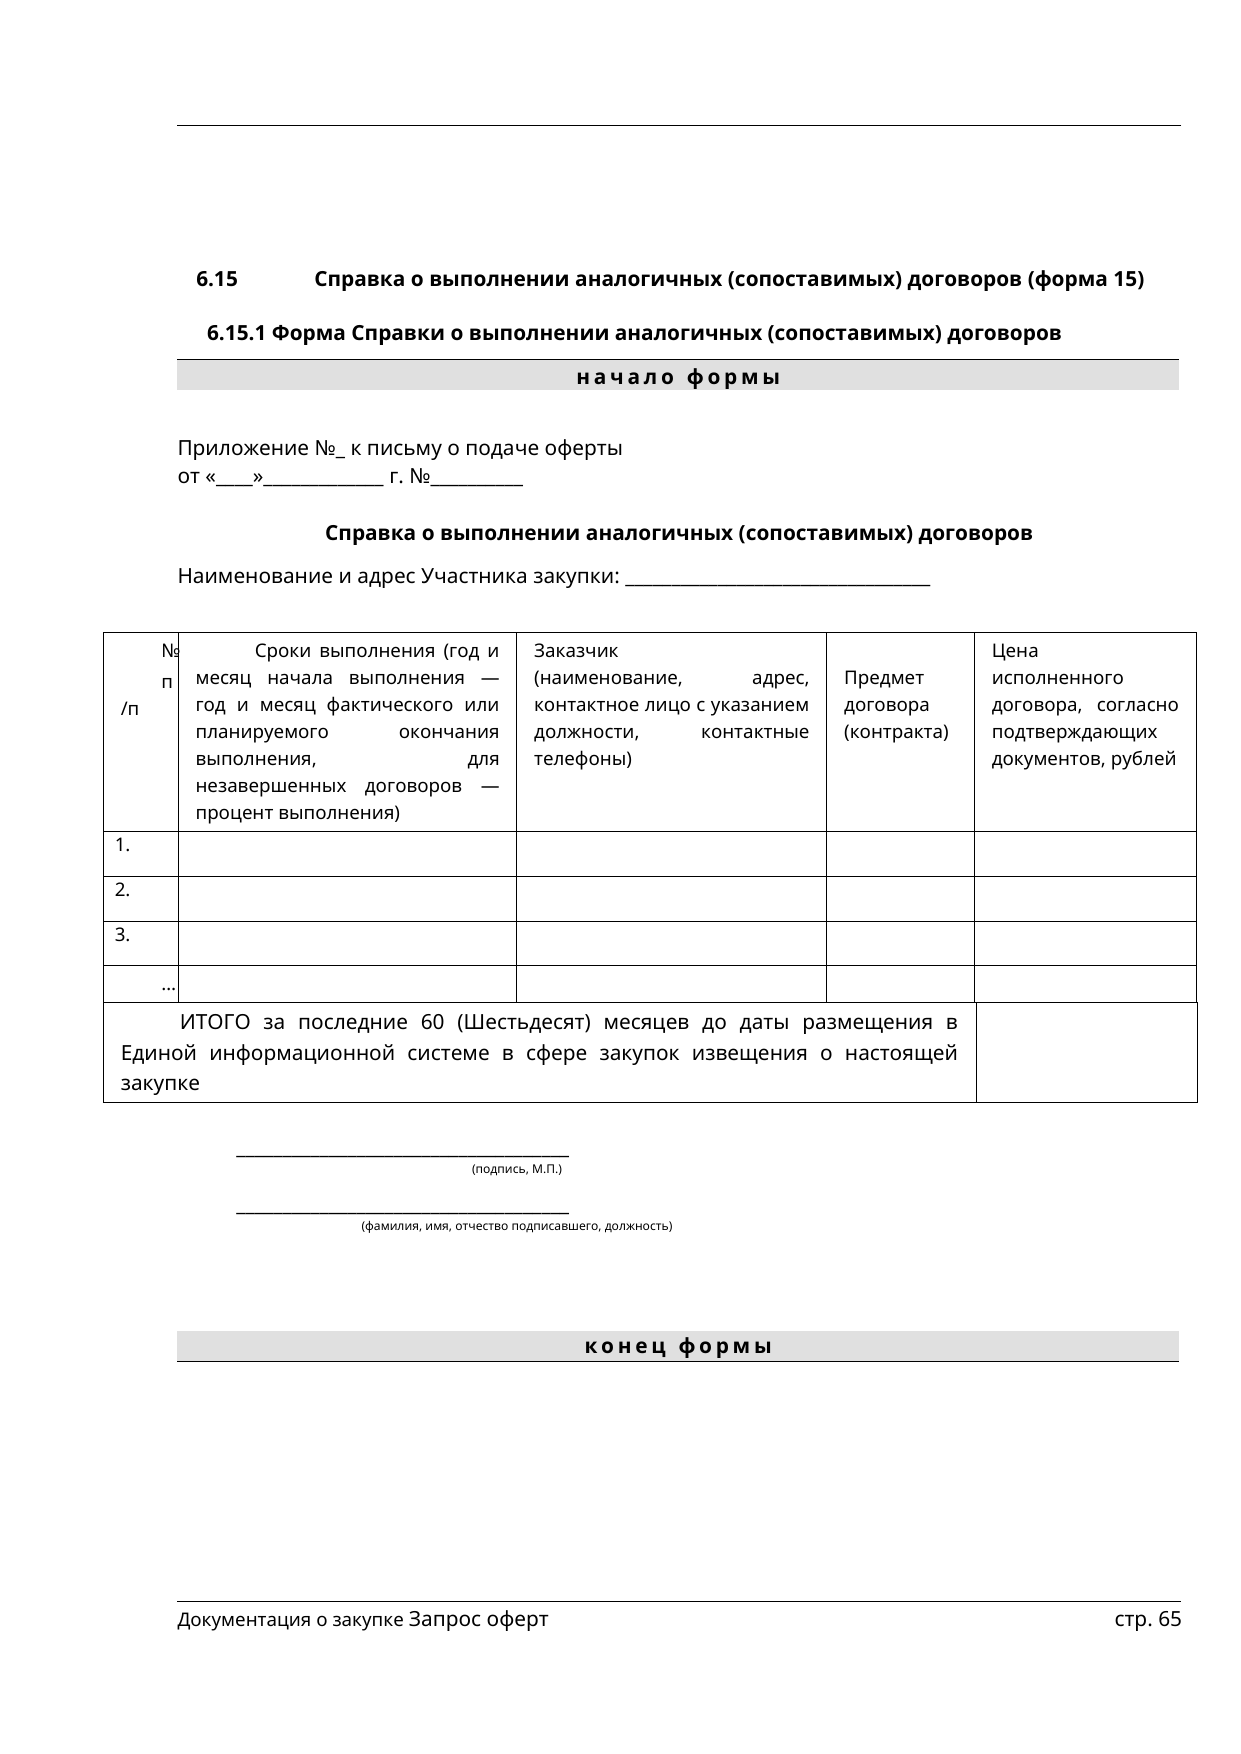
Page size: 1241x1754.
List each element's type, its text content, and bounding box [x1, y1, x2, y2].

table_cell [517, 966, 826, 1002]
text конец формы [177, 1331, 1179, 1361]
table_cell [975, 966, 1196, 1002]
text 6.15.1 Форма Справки о выполнении аналогичных (сопоставимых) договоров [207, 318, 1181, 346]
table_cell [179, 922, 516, 965]
subtitle Справка о выполнении аналогичных (сопоставимых) договоров (форма 15) [196, 264, 1181, 293]
table_cell [517, 922, 826, 965]
table_cell [179, 877, 516, 921]
table_cell … [104, 966, 178, 1002]
text Наименование и адрес Участника закупки: _________________________________ [177, 561, 1181, 589]
table_cell [827, 877, 974, 921]
table_cell [977, 1003, 1197, 1102]
table_cell [104, 832, 178, 876]
table_cell [975, 922, 1196, 965]
table_cell ИТОГО за последние 60 (Шестьдесят) месяцев до даты размещения в Единой информационной системе в сфере закупок извещения о настоящей закупке [104, 1003, 976, 1102]
text Справка о выполнении аналогичных (сопоставимых) договоров [177, 518, 1181, 547]
table_cell [517, 877, 826, 921]
table_header Предмет договора (контракта) [827, 633, 974, 831]
table_header Цена исполненного договора, согласно подтверждающих документов, рублей [975, 633, 1196, 831]
text Приложение №_ к письму о подаче оферты от «____»_____________ г. №__________ [177, 433, 1181, 490]
table_header № п/п [104, 633, 178, 831]
text ____________________________________ [177, 1189, 1181, 1217]
table_cell [179, 966, 516, 1002]
table_cell [975, 877, 1196, 921]
table_cell [827, 832, 974, 876]
text (подпись, М.П.) [177, 1160, 797, 1189]
text ____________________________________ [177, 1132, 1181, 1160]
table_cell [179, 832, 516, 876]
table_cell [104, 922, 178, 965]
table_cell [104, 877, 178, 921]
text (фамилия, имя, отчество подписавшего, должность) [177, 1217, 797, 1246]
table_header Сроки выполнения (год и месяц начала выполнения — год и месяц фактического или планируемого окончания выполнения, для незавершенных договоров — процент выполнения) [179, 633, 516, 831]
text начало формы [177, 360, 1179, 390]
table_cell [517, 832, 826, 876]
table_cell [827, 966, 974, 1002]
table_cell [975, 832, 1196, 876]
table_header Заказчик (наименование, адрес, контактное лицо с указанием должности, контактные телефоны) [517, 633, 826, 831]
table_cell [827, 922, 974, 965]
